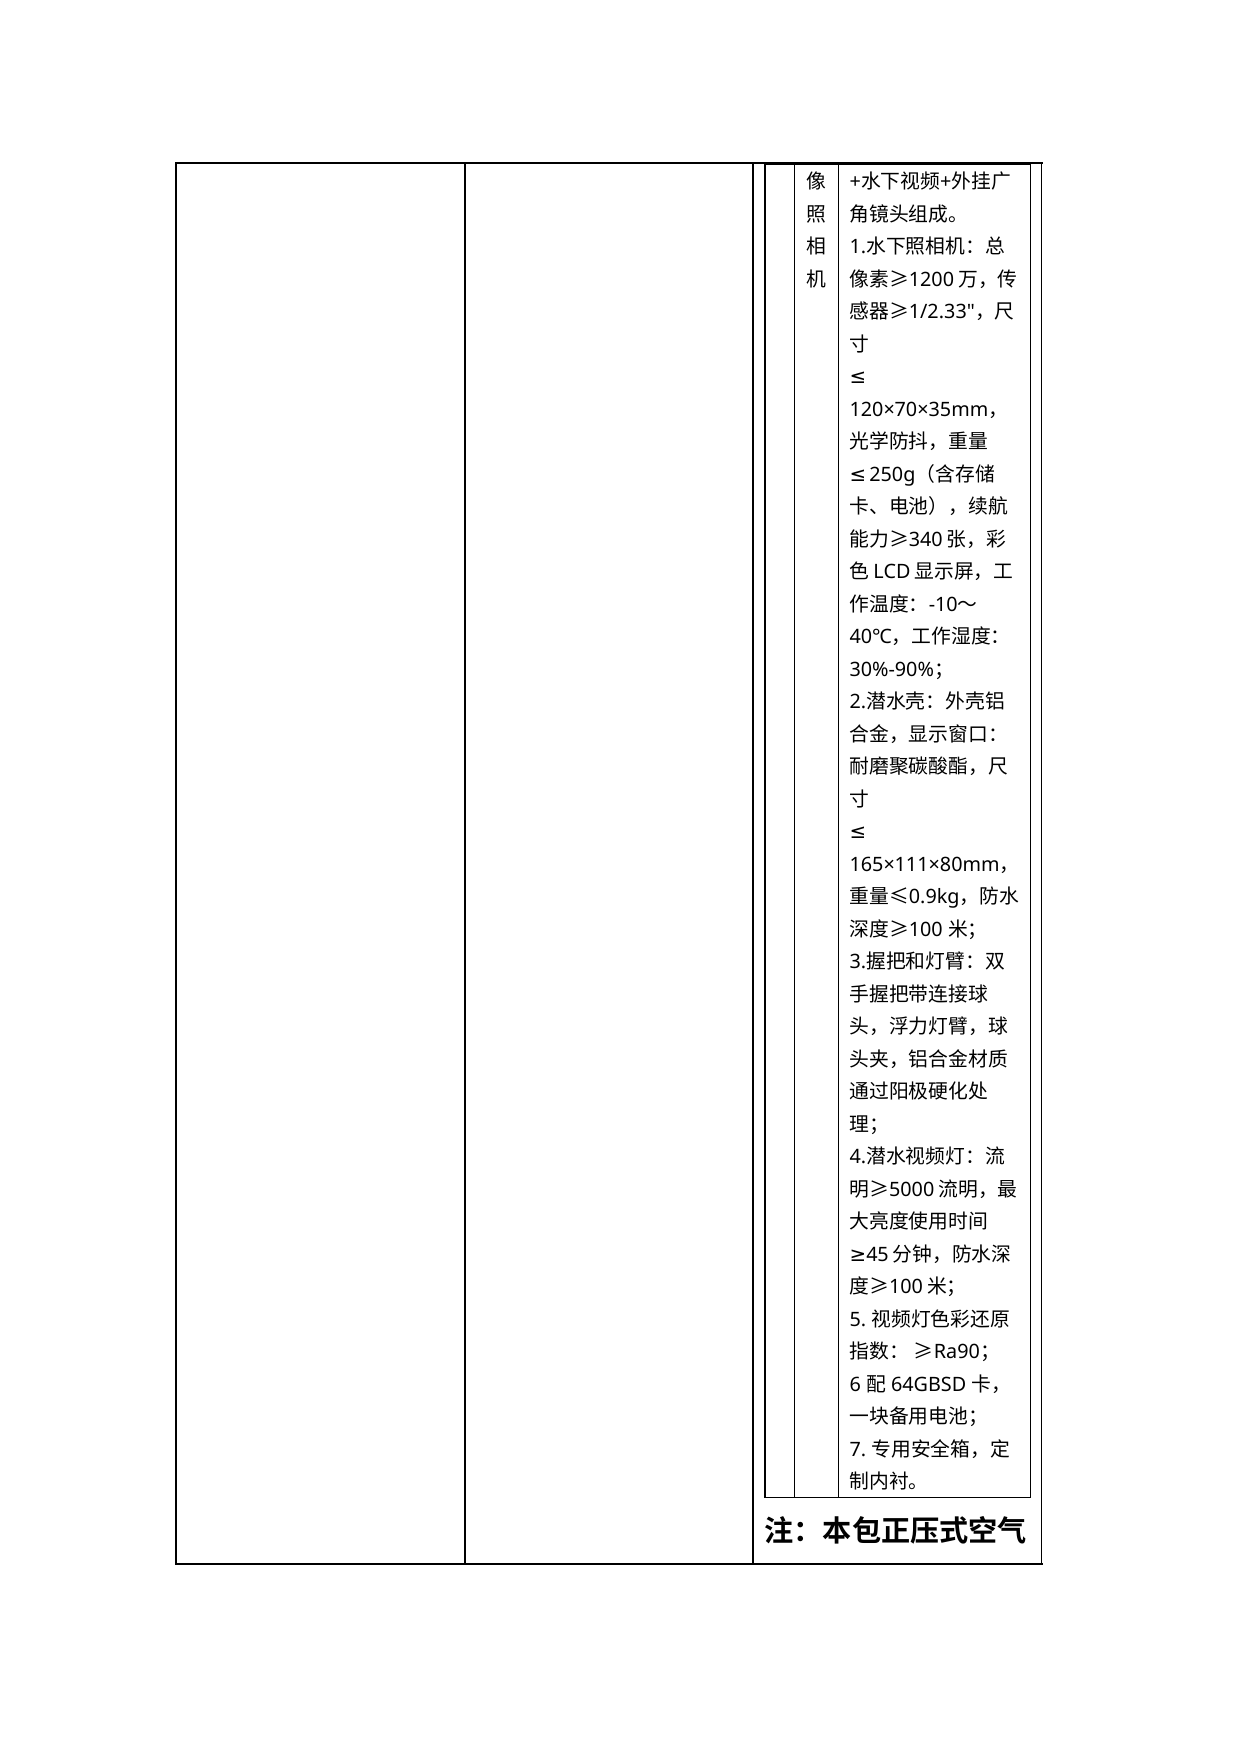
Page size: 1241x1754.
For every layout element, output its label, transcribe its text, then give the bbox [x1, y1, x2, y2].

table_cell 1 [177, 164, 464, 1563]
table_cell [466, 164, 752, 1563]
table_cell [754, 164, 1041, 1563]
